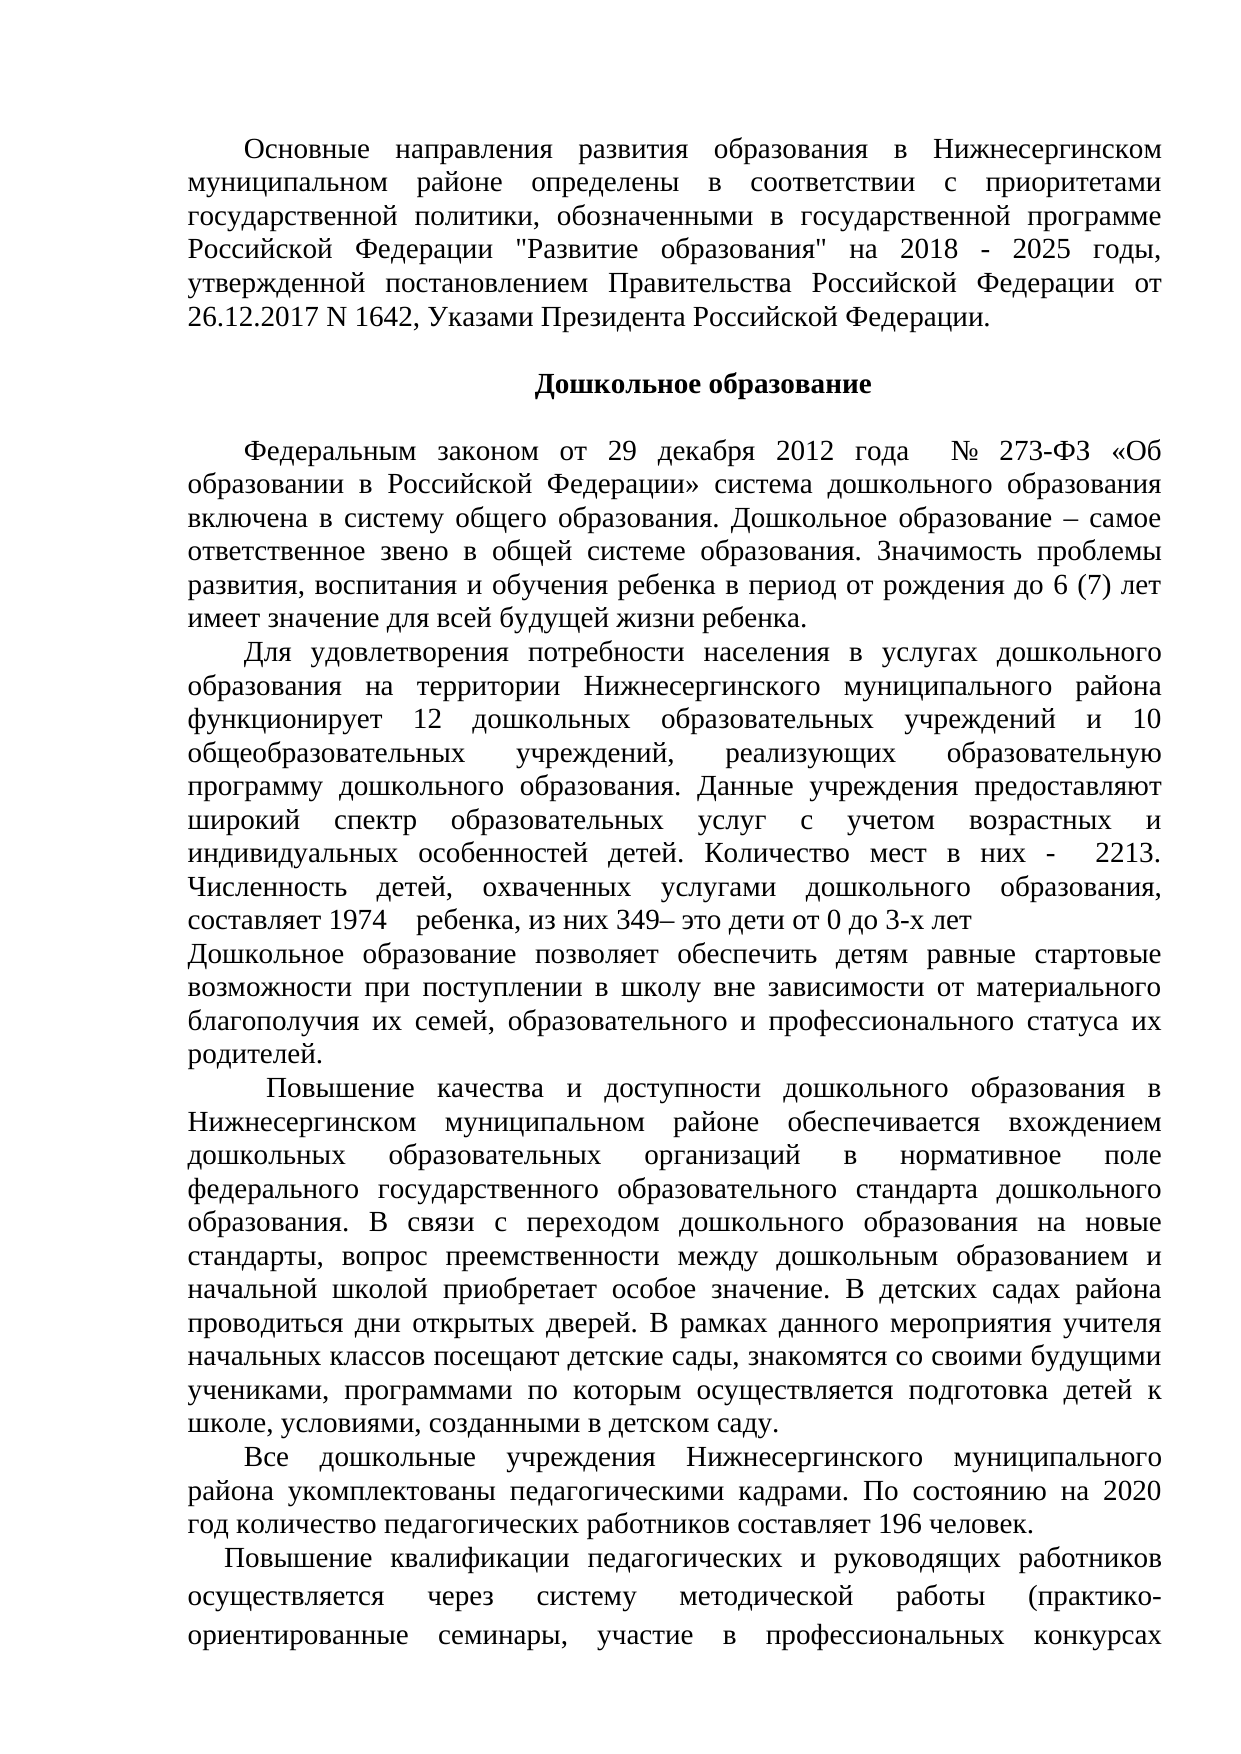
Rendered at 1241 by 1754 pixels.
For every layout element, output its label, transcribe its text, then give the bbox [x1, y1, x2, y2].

text Все дошкольные учреждения Нижнесергинского муниципального района укомплектованы педагогическими кадрами. По состоянию на 2020 год количество педагогических работников составляет 196 человек. [187, 1439, 1162, 1540]
text Дошкольное образование позволяет обеспечить детям равные стартовые возможности при поступлении в школу вне зависимости от материального благополучия их семей, образовательного и профессионального статуса их родителей. [187, 936, 1162, 1070]
text Федеральным законом от 29 декабря 2012 года № 273-ФЗ «Об образовании в Российской Федерации» система дошкольного образования включена в систему общего образования. Дошкольное образование – самое ответственное звено в общей системе образования. Значимость проблемы развития, воспитания и обучения ребенка в период от рождения до 6 (7) лет имеет значение для всей будущей жизни ребенка. [187, 433, 1162, 634]
text Дошкольное образование [187, 366, 1162, 399]
text Для удовлетворения потребности населения в услугах дошкольного образования на территории Нижнесергинского муниципального района функционирует 12 дошкольных образовательных учреждений и 10 общеобразовательных учреждений, реализующих образовательную программу дошкольного образования. Данные учреждения предоставляют широкий спектр образовательных услуг с учетом возрастных и индивидуальных особенностей детей. Количество мест в них - 2213. Численность детей, охваченных услугами дошкольного образования, составляет 1974 ребенка, из них 349– это дети от 0 до 3-х лет [187, 634, 1162, 936]
text Основные направления развития образования в Нижнесергинском муниципальном районе определены в соответствии с приоритетами государственной политики, обозначенными в государственной программе Российской Федерации "Развитие образования" на 2018 - 2025 годы, утвержденной постановлением Правительства Российской Федерации от 26.12.2017 N 1642, Указами Президента Российской Федерации. [187, 131, 1162, 332]
text Повышение качества и доступности дошкольного образования в Нижнесергинском муниципальном районе обеспечивается вхождением дошкольных образовательных организаций в нормативное поле федерального государственного образовательного стандарта дошкольного образования. В связи с переходом дошкольного образования на новые стандарты, вопрос преемственности между дошкольным образованием и начальной школой приобретает особое значение. В детских садах района проводиться дни открытых дверей. В рамках данного мероприятия учителя начальных классов посещают детские сады, знакомятся со своими будущими учениками, программами по которым осуществляется подготовка детей к школе, условиями, созданными в детском саду. [187, 1070, 1162, 1439]
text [187, 1540, 1163, 1650]
